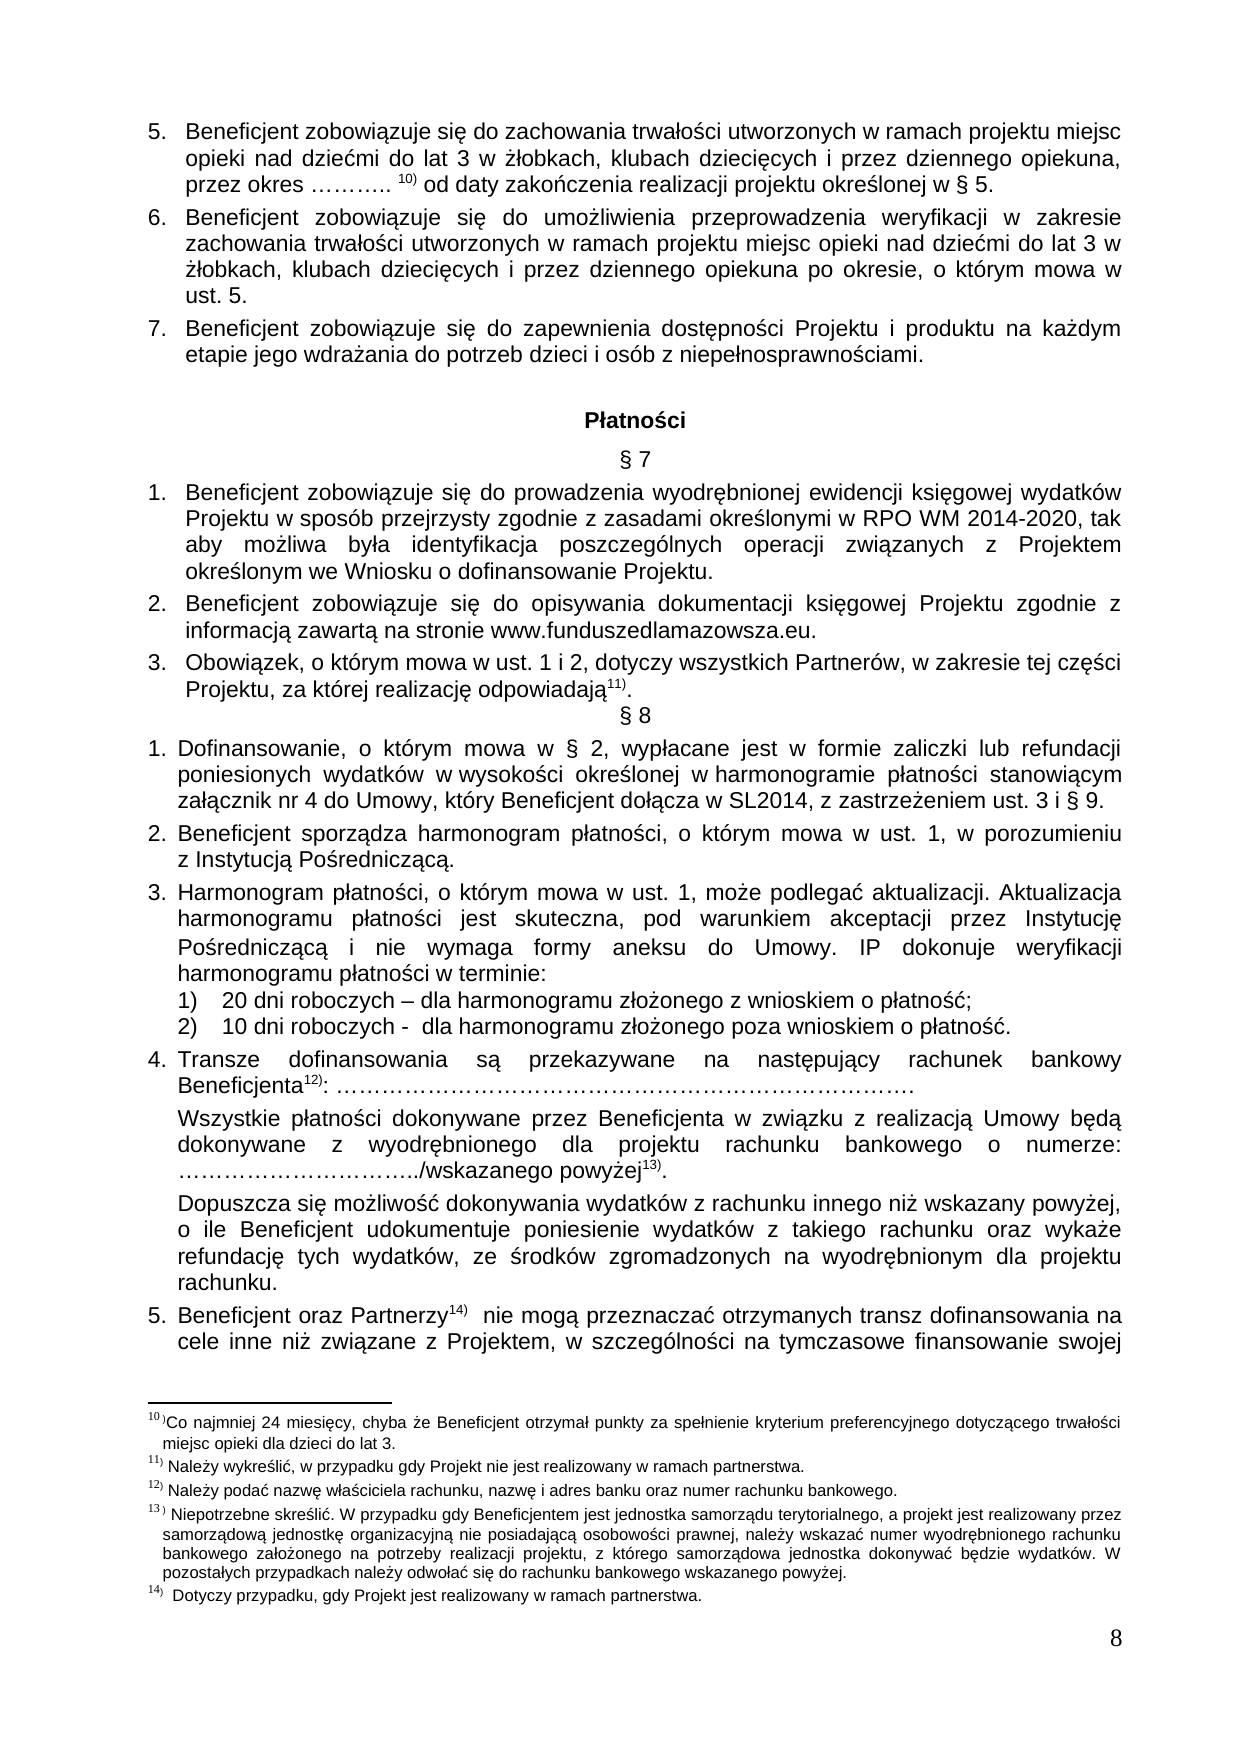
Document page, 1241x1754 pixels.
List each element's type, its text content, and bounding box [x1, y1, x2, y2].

list Beneficjent zobowiązuje się do zachowania trwałości utworzonych w ramach projektu miejsc opieki nad dziećmi do lat 3 w żłobkach, klubach dziecięcych i przez dziennego opiekuna, przez okres ……….. ) od daty zakończenia realizacji projektu określonej w § 5. [148, 118, 1122, 197]
subtitle § 7 [148, 446, 1122, 472]
subtitle § 8 [148, 702, 1122, 728]
list Beneficjent zobowiązuje się do zapewnienia dostępności Projektu i produktu na każdym etapie jego wdrażania do potrzeb dzieci i osób z niepełnosprawnościami. [148, 315, 1122, 368]
list Beneficjent zobowiązuje się do prowadzenia wyodrębnionej ewidencji księgowej wydatków Projektu w sposób przejrzysty zgodnie z zasadami określonymi w RPO WM 2014-2020, tak aby możliwa była identyfikacja poszczególnych operacji związanych z Projektem określonym we Wniosku o dofinansowanie Projektu. [148, 479, 1122, 584]
list 20 dni roboczych – dla harmonogramu złożonego z wnioskiem o płatność; [177, 987, 1122, 1013]
list Obowiązek, o którym mowa w ust. 1 i 2, dotyczy wszystkich Partnerów, w zakresie tej części Projektu, za której realizację odpowiadają). [148, 649, 1122, 702]
subtitle Płatności [148, 407, 1122, 433]
list Transze dofinansowania są przekazywane na następujący rachunek bankowy Beneficjenta): …………………………………………………………………. [148, 1046, 1122, 1098]
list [148, 1302, 1122, 1354]
list Beneficjent sporządza harmonogram płatności, o którym mowa w ust. 1, w porozumieniu z Instytucją Pośredniczącą. [148, 820, 1122, 873]
list 10 dni roboczych - dla harmonogramu złożonego poza wnioskiem o płatność. [177, 1013, 1122, 1039]
text Wszystkie płatności dokonywane przez Beneficjenta w związku z realizacją Umowy będą dokonywane z wyodrębnionego dla projektu rachunku bankowego o numerze:…………………………../wskazanego powyżej). [177, 1105, 1122, 1184]
list Harmonogram płatności, o którym mowa w ust. 1, może podlegać aktualizacji. Aktualizacja harmonogramu płatności jest skuteczna, pod warunkiem akceptacji przez Instytucję Pośredniczącą i nie wymaga formy aneksu do Umowy. IP dokonuje weryfikacji harmonogramu płatności w terminie: [148, 879, 1122, 987]
list Beneficjent zobowiązuje się do opisywania dokumentacji księgowej Projektu zgodnie z informacją zawartą na stronie www.funduszedlamazowsza.eu. [148, 590, 1122, 643]
list Beneficjent zobowiązuje się do umożliwienia przeprowadzenia weryfikacji w zakresie zachowania trwałości utworzonych w ramach projektu miejsc opieki nad dziećmi do lat 3 w żłobkach, klubach dziecięcych i przez dziennego opiekuna po okresie, o którym mowa w ust. 5. [148, 203, 1122, 309]
text Dopuszcza się możliwość dokonywania wydatków z rachunku innego niż wskazany powyżej, o ile Beneficjent udokumentuje poniesienie wydatków z takiego rachunku oraz wykaże refundację tych wydatków, ze środków zgromadzonych na wyodrębnionym dla projektu rachunku. [177, 1190, 1122, 1295]
list Dofinansowanie, o którym mowa w § 2, wypłacane jest w formie zaliczki lub refundacji poniesionych wydatków w wysokości określonej w harmonogramie płatności stanowiącym załącznik nr 4 do Umowy, który Beneficjent dołącza w SL2014, z zastrzeżeniem ust. 3 i § 9. [148, 735, 1122, 814]
